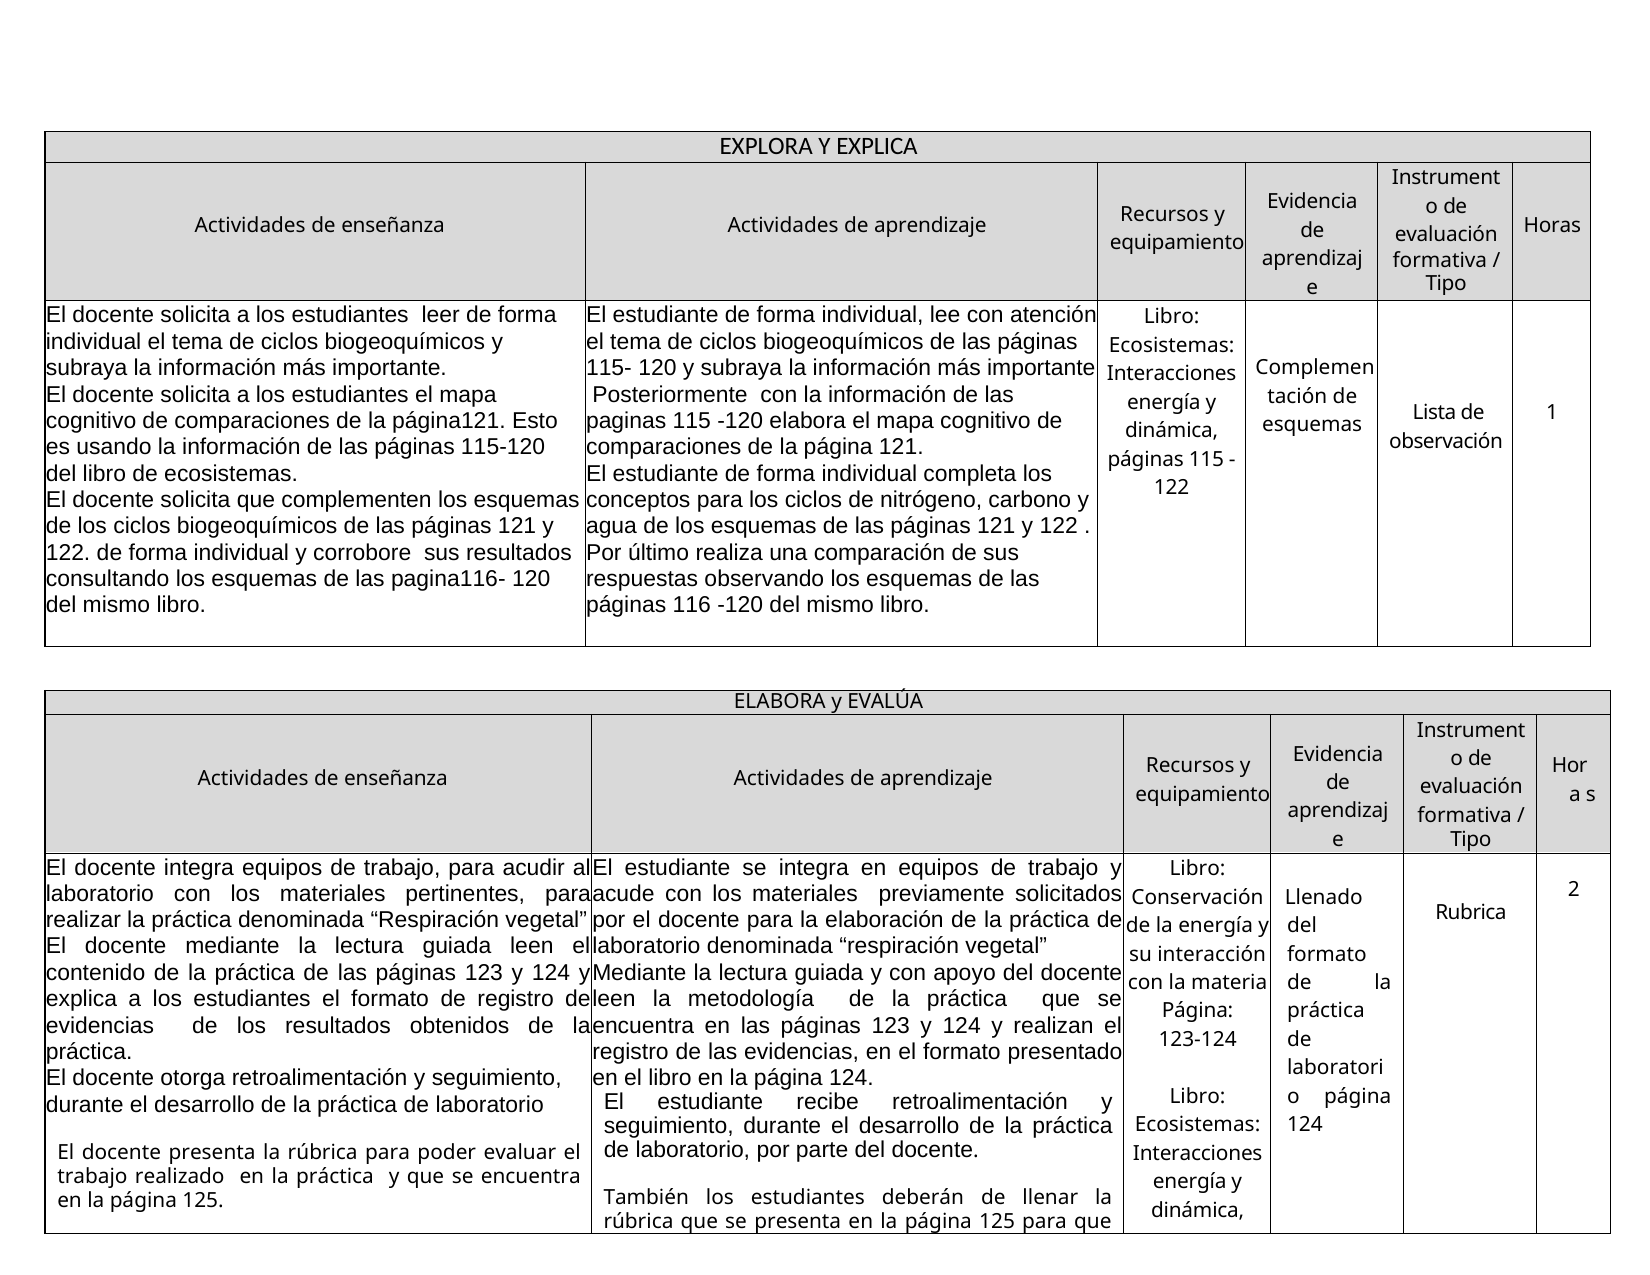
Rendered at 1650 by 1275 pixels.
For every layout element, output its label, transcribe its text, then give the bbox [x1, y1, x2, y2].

table_cell Actividades de aprendizaje [586, 163, 1097, 300]
table_cell El estudiante de forma individual, lee con atención el tema de ciclos biogeoquímicos de las páginas 115- 120 y subraya la información más importante Posteriormente con la información de las paginas 115 -120 elabora el mapa cognitivo de comparaciones de la página 121. El estudiante de forma individual completa los conceptos para los ciclos de nitrógeno, carbono y agua de los esquemas de las páginas 121 y 122 . Por último realiza una comparación de sus respuestas observando los esquemas de las páginas 116 -120 del mismo libro. [586, 301, 1097, 646]
table_cell Evidencia de aprendizaje [1246, 163, 1377, 300]
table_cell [1271, 854, 1403, 1233]
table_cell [592, 854, 1123, 1233]
table_cell Actividades de enseñanza [46, 163, 585, 300]
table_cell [46, 854, 591, 1233]
table_cell 1 [1513, 301, 1590, 646]
table_cell Horas [1513, 163, 1590, 300]
table_cell 2 [1537, 854, 1610, 1233]
table_cell Libro: Ecosistemas: Interacciones energía y dinámica, páginas 115 -122 [1098, 301, 1245, 646]
table_header EXPLORA Y EXPLICA [46, 132, 1590, 162]
table_cell Recursos y equipamiento [1124, 715, 1270, 852]
table_cell Instrumento de evaluación formativa / Tipo [1378, 163, 1512, 300]
table_cell Lista de observación [1378, 301, 1512, 646]
table_cell Instrumento de evaluación formativa / Tipo [1404, 715, 1536, 852]
table_cell Actividades de aprendizaje [592, 715, 1123, 852]
table_cell Complementación de esquemas [1246, 301, 1377, 646]
table_cell El docente solicita a los estudiantes leer de forma individual el tema de ciclos biogeoquímicos y subraya la información más importante. El docente solicita a los estudiantes el mapa cognitivo de comparaciones de la página121. Esto es usando la información de las páginas 115-120 del libro de ecosistemas. El docente solicita que complementen los esquemas de los ciclos biogeoquímicos de las páginas 121 y 122. de forma individual y corrobore sus resultados consultando los esquemas de las pagina116- 120 del mismo libro. [46, 301, 585, 646]
table_cell Recursos y equipamiento [1098, 163, 1245, 300]
table_cell Actividades de enseñanza [46, 715, 591, 852]
table_cell Rubrica [1404, 854, 1536, 1233]
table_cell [1124, 854, 1270, 1233]
table_cell Evidencia de aprendizaje [1271, 715, 1403, 852]
table_header ELABORA y EVALÚA [46, 691, 1610, 714]
table_cell Hora s [1537, 715, 1610, 852]
